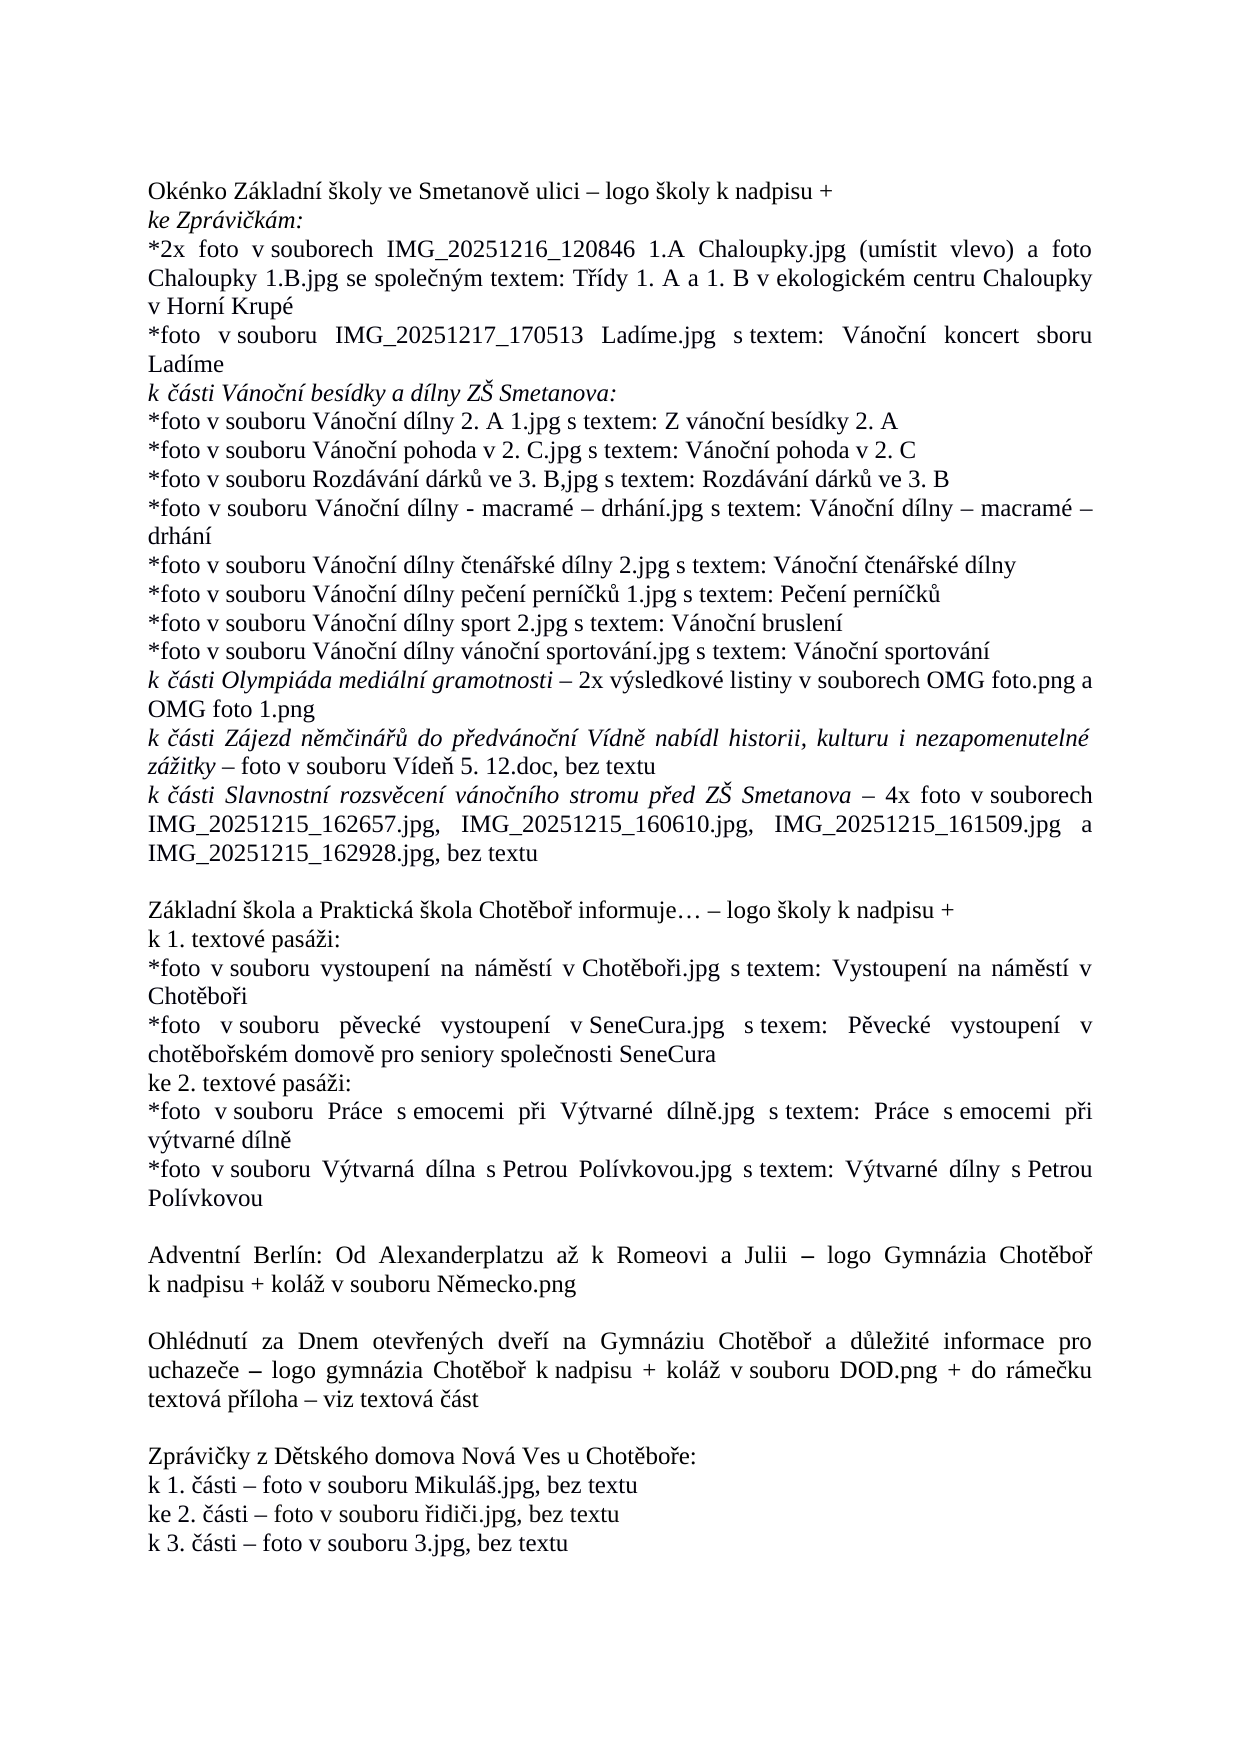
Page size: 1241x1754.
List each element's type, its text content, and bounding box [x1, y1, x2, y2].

text Adventní Berlín: Od Alexanderplatzu až k Romeovi a Julii – logo Gymnázia Chotěboř k nadpisu + koláž v souboru Německo.png [148, 1240, 1093, 1298]
text k části Zájezd němčinářů do předvánoční Vídně nabídl historii, kulturu i nezapomenutelné zážitky – foto v souboru Vídeň 5. 12.doc, bez textu [148, 723, 1093, 780]
text Základní škola a Praktická škola Chotěboř informuje… – logo školy k nadpisu + [148, 895, 1093, 924]
text ke 2. části – foto v souboru řidiči.jpg, bez textu [148, 1499, 1093, 1528]
text *foto v souboru Rozdávání dárků ve 3. B,jpg s textem: Rozdávání dárků ve 3. B [148, 464, 1093, 493]
text k části Vánoční besídky a dílny ZŠ Smetanova: [148, 378, 1093, 406]
text *foto v souboru Vánoční dílny pečení perníčků 1.jpg s textem: Pečení perníčků [148, 579, 1093, 608]
text *foto v souboru vystoupení na náměstí v Chotěboři.jpg s textem: Vystoupení na náměstí v Chotěboři [148, 953, 1093, 1010]
text *2x foto v souborech IMG_20251216_120846 1.A Chaloupky.jpg (umístit vlevo) a foto Chaloupky 1.B.jpg se společným textem: Třídy 1. A a 1. B v ekologickém centru Chaloupky v Horní Krupé [148, 234, 1093, 320]
text *foto v souboru Výtvarná dílna s Petrou Polívkovou.jpg s textem: Výtvarné dílny s Petrou Polívkovou [148, 1154, 1093, 1211]
text *foto v souboru pěvecké vystoupení v SeneCura.jpg s texem: Pěvecké vystoupení v chotěbořském domově pro seniory společnosti SeneCura [148, 1010, 1093, 1068]
text Okénko Základní školy ve Smetanově ulici – logo školy k nadpisu + [148, 176, 1093, 205]
text ke Zprávičkám: [148, 205, 1093, 234]
text *foto v souboru Vánoční dílny 2. A 1.jpg s textem: Z vánoční besídky 2. A [148, 406, 1093, 435]
text k části Olympiáda mediální gramotnosti – 2x výsledkové listiny v souborech OMG foto.png a OMG foto 1.png [148, 665, 1093, 723]
text k 1. části – foto v souboru Mikuláš.jpg, bez textu [148, 1470, 1093, 1499]
text *foto v souboru IMG_20251217_170513 Ladíme.jpg s textem: Vánoční koncert sboru Ladíme [148, 320, 1093, 378]
text *foto v souboru Vánoční dílny vánoční sportování.jpg s textem: Vánoční sportování [148, 636, 1093, 665]
text Zprávičky z Dětského domova Nová Ves u Chotěboře: [148, 1441, 1093, 1470]
text *foto v souboru Vánoční pohoda v 2. C.jpg s textem: Vánoční pohoda v 2. C [148, 435, 1093, 464]
text k 3. části – foto v souboru 3.jpg, bez textu [148, 1528, 1093, 1556]
text *foto v souboru Vánoční dílny čtenářské dílny 2.jpg s textem: Vánoční čtenářské dílny [148, 550, 1093, 579]
text k 1. textové pasáži: [148, 924, 1093, 953]
text Ohlédnutí za Dnem otevřených dveří na Gymnáziu Chotěboř a důležité informace pro uchazeče – logo gymnázia Chotěboř k nadpisu + koláž v souboru DOD.png + do rámečku textová příloha – viz textová část [148, 1326, 1093, 1413]
text *foto v souboru Práce s emocemi při Výtvarné dílně.jpg s textem: Práce s emocemi při výtvarné dílně [148, 1096, 1093, 1154]
text ke 2. textové pasáži: [148, 1068, 1093, 1096]
text *foto v souboru Vánoční dílny - macramé – drhání.jpg s textem: Vánoční dílny – macramé – drhání [148, 493, 1093, 550]
text *foto v souboru Vánoční dílny sport 2.jpg s textem: Vánoční bruslení [148, 608, 1093, 636]
text k části Slavnostní rozsvěcení vánočního stromu před ZŠ Smetanova – 4x foto v souborech IMG_20251215_162657.jpg, IMG_20251215_160610.jpg, IMG_20251215_161509.jpg a IMG_20251215_162928.jpg, bez textu [148, 780, 1093, 866]
